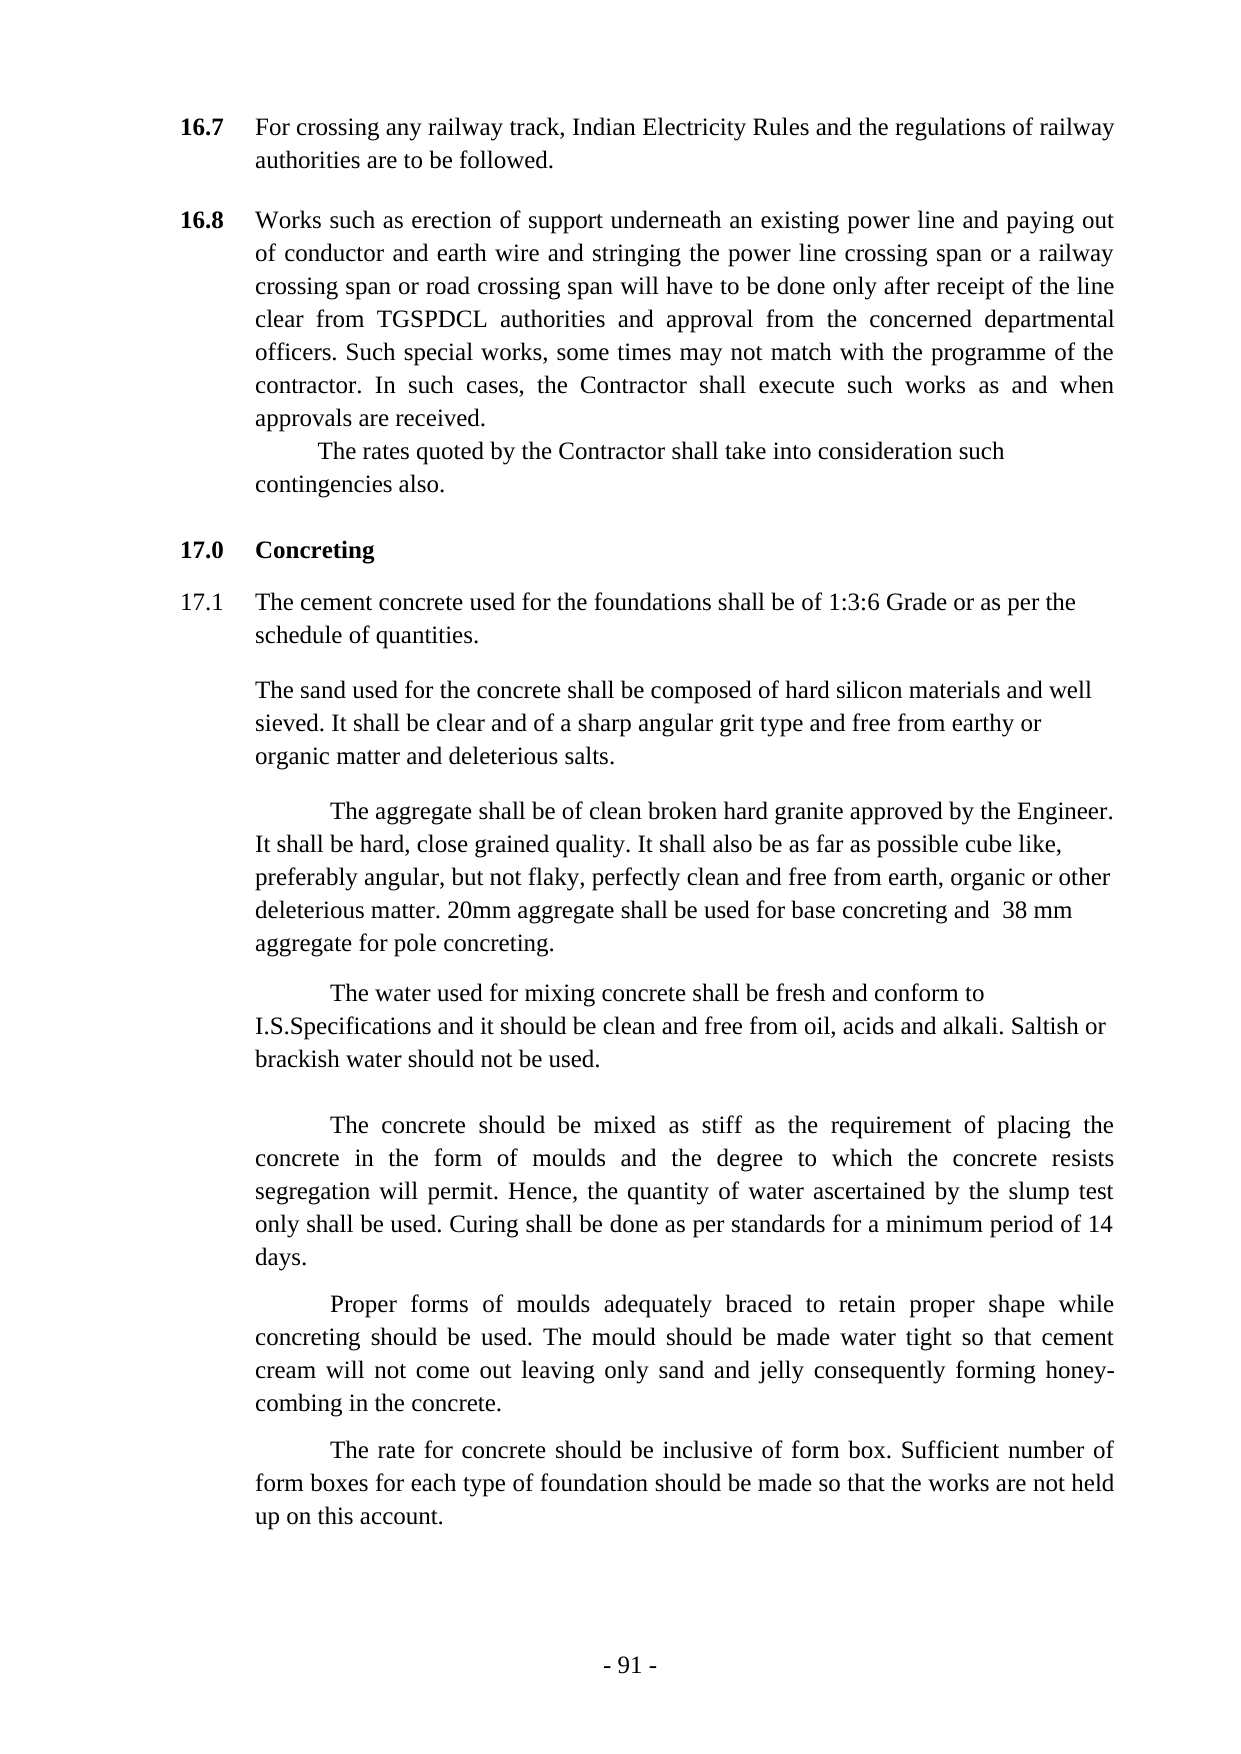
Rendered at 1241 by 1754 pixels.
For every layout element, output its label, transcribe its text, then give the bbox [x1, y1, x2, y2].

list The rate for concrete should be inclusive of form box. Sufficient number of form boxes for each type of foundation should be made so that the works are not held up on this account. [180, 1435, 1115, 1529]
text 17.0 Concreting [180, 535, 1115, 564]
list The water used for mixing concrete shall be fresh and conform to I.S.Specifications and it should be clean and free from oil, acids and alkali. Saltish or brackish water should not be used. [180, 978, 1115, 1073]
text 17.1 The cement concrete used for the foundations shall be of 1:3:6 Grade or as per the schedule of quantities. [180, 587, 1115, 649]
list The sand used for the concrete shall be composed of hard silicon materials and well sieved. It shall be clear and of a sharp angular grit type and free from earthy or organic matter and deleterious salts. [180, 675, 1115, 770]
list Proper forms of moulds adequately braced to retain proper shape while concreting should be used. The mould should be made water tight so that cement cream will not come out leaving only sand and jelly consequently forming honey-combing in the concrete. [180, 1289, 1115, 1417]
text The rates quoted by the Contractor shall take into consideration such contingencies also. [255, 436, 1115, 498]
list The aggregate shall be of clean broken hard granite approved by the Engineer. It shall be hard, close grained quality. It shall also be as far as possible cube like, preferably angular, but not flaky, perfectly clean and free from earth, organic or other deleterious matter. 20mm aggregate shall be used for base concreting and 38 mm aggregate for pole concreting. [180, 796, 1115, 957]
text 16.7 For crossing any railway track, Indian Electricity Rules and the regulations of railway authorities are to be followed. [180, 112, 1115, 174]
text 16.8 Works such as erection of support underneath an existing power line and paying out of conductor and earth wire and stringing the power line crossing span or a railway crossing span or road crossing span will have to be done only after receipt of the line clear from TGSPDCL authorities and approval from the concerned departmental officers. Such special works, some times may not match with the programme of the contractor. In such cases, the Contractor shall execute such works as and when approvals are received. [180, 205, 1115, 432]
list The concrete should be mixed as stiff as the requirement of placing the concrete in the form of moulds and the degree to which the concrete resists segregation will permit. Hence, the quantity of water ascertained by the slump test only shall be used. Curing shall be done as per standards for a minimum period of 14 days. [180, 1110, 1115, 1271]
